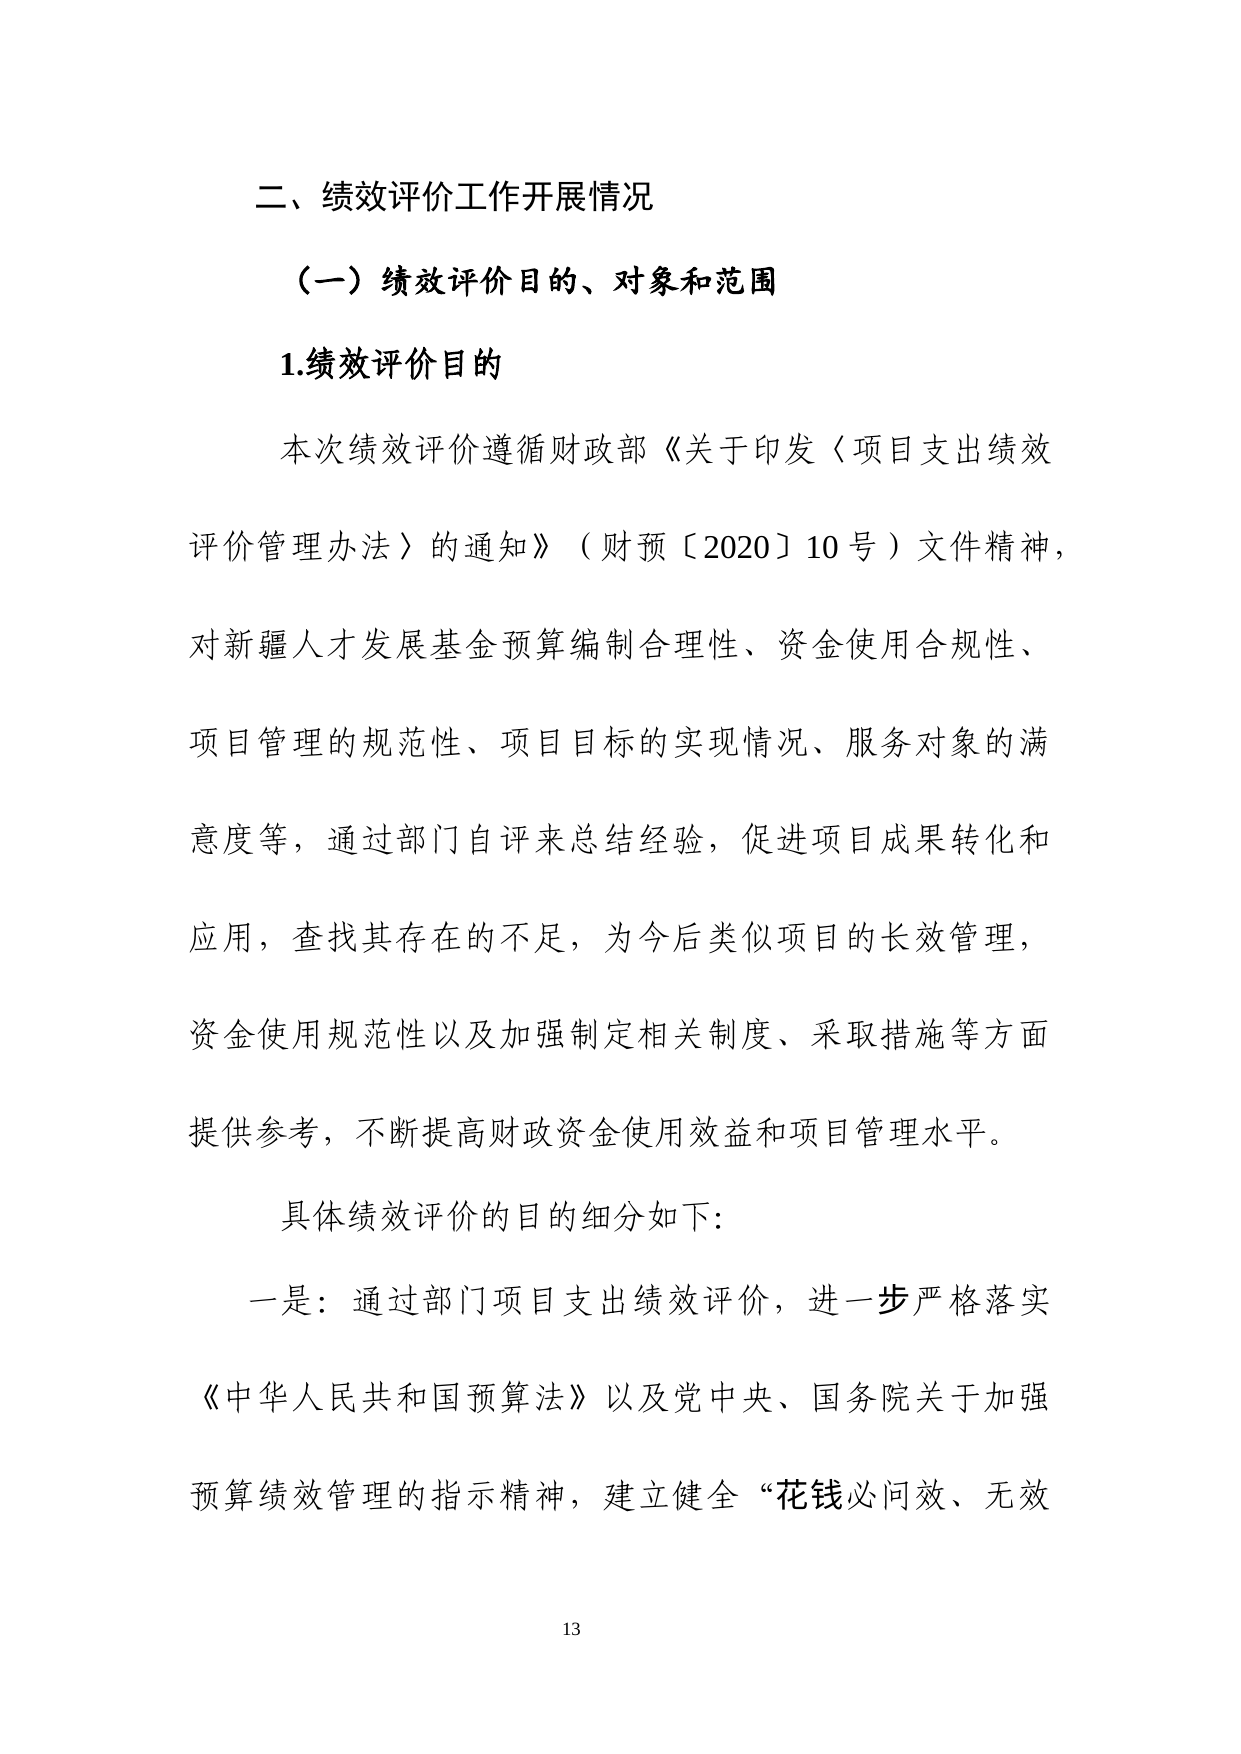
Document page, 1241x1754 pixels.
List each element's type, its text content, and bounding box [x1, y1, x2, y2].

text 具体绩效评价的目的细分如下： [187, 1182, 1053, 1247]
text 本次绩效评价遵循财政部《关于印发〈项目支出绩效评价管理办法〉的通知》（财预〔2020〕10号）文件精神，对新疆人才发展基金预算编制合理性、资金使用合规性、项目管理的规范性、项目目标的实现情况、服务对象的满意度等，通过部门自评来总结经验，促进项目成果转化和应用，查找其存在的不足，为今后类似项目的长效管理，资金使用规范性以及加强制定相关制度、采取措施等方面提供参考，不断提高财政资金使用效益和项目管理水平。 [187, 415, 1053, 1163]
subtitle 二、绩效评价工作开展情况 [187, 162, 1053, 227]
subtitle （一）绩效评价目的、对象和范围 [187, 246, 1053, 311]
text 1.绩效评价目的 [187, 330, 1053, 395]
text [187, 1266, 1053, 1526]
